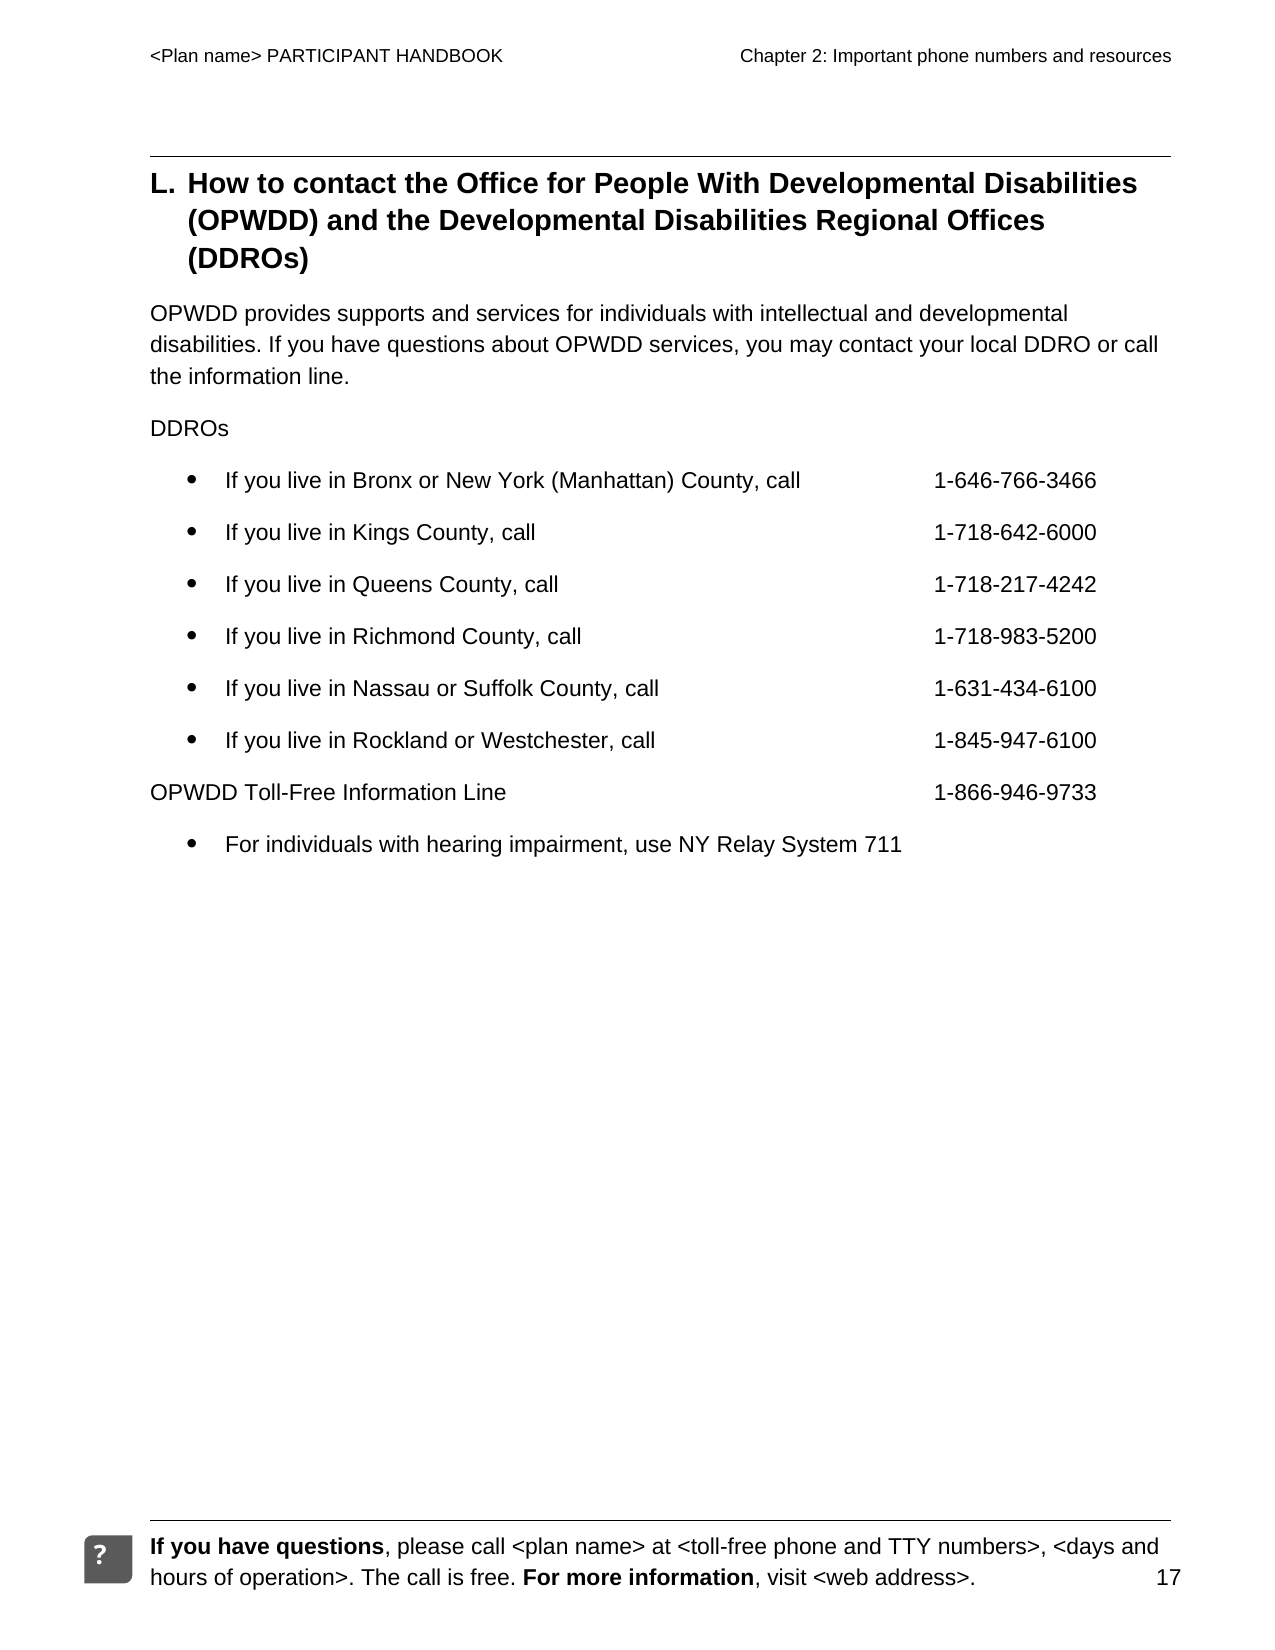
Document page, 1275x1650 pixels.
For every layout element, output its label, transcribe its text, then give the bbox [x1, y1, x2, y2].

list If you live in Rockland or Westchester, call 1-845-947-6100 [187, 724, 1097, 755]
list For individuals with hearing impairment, use NY Relay System 711 [187, 828, 1171, 859]
list If you live in Queens County, call 1-718-217-4242 [187, 567, 1097, 599]
list If you live in Kings County, call 1-718-642-6000 [187, 515, 1097, 547]
subtitle How to contact the Office for People With Developmental Disabilities (OPWDD) and the Developmental Disabilities Regional Offices (DDROs) [150, 157, 1171, 276]
text OPWDD Toll-Free Information Line 1-866-946-9733 [150, 776, 1171, 807]
text OPWDD provides supports and services for individuals with intellectual and developmental disabilities. If you have questions about OPWDD services, you may contact your local DDRO or call the information line. [150, 297, 1171, 390]
list If you live in Bronx or New York (Manhattan) County, call 1-646-766-3466 [187, 463, 1097, 494]
list If you live in Nassau or Suffolk County, call 1-631-434-6100 [187, 672, 1097, 703]
list If you live in Richmond County, call 1-718-983-5200 [187, 619, 1097, 651]
text DDROs [150, 411, 1171, 442]
